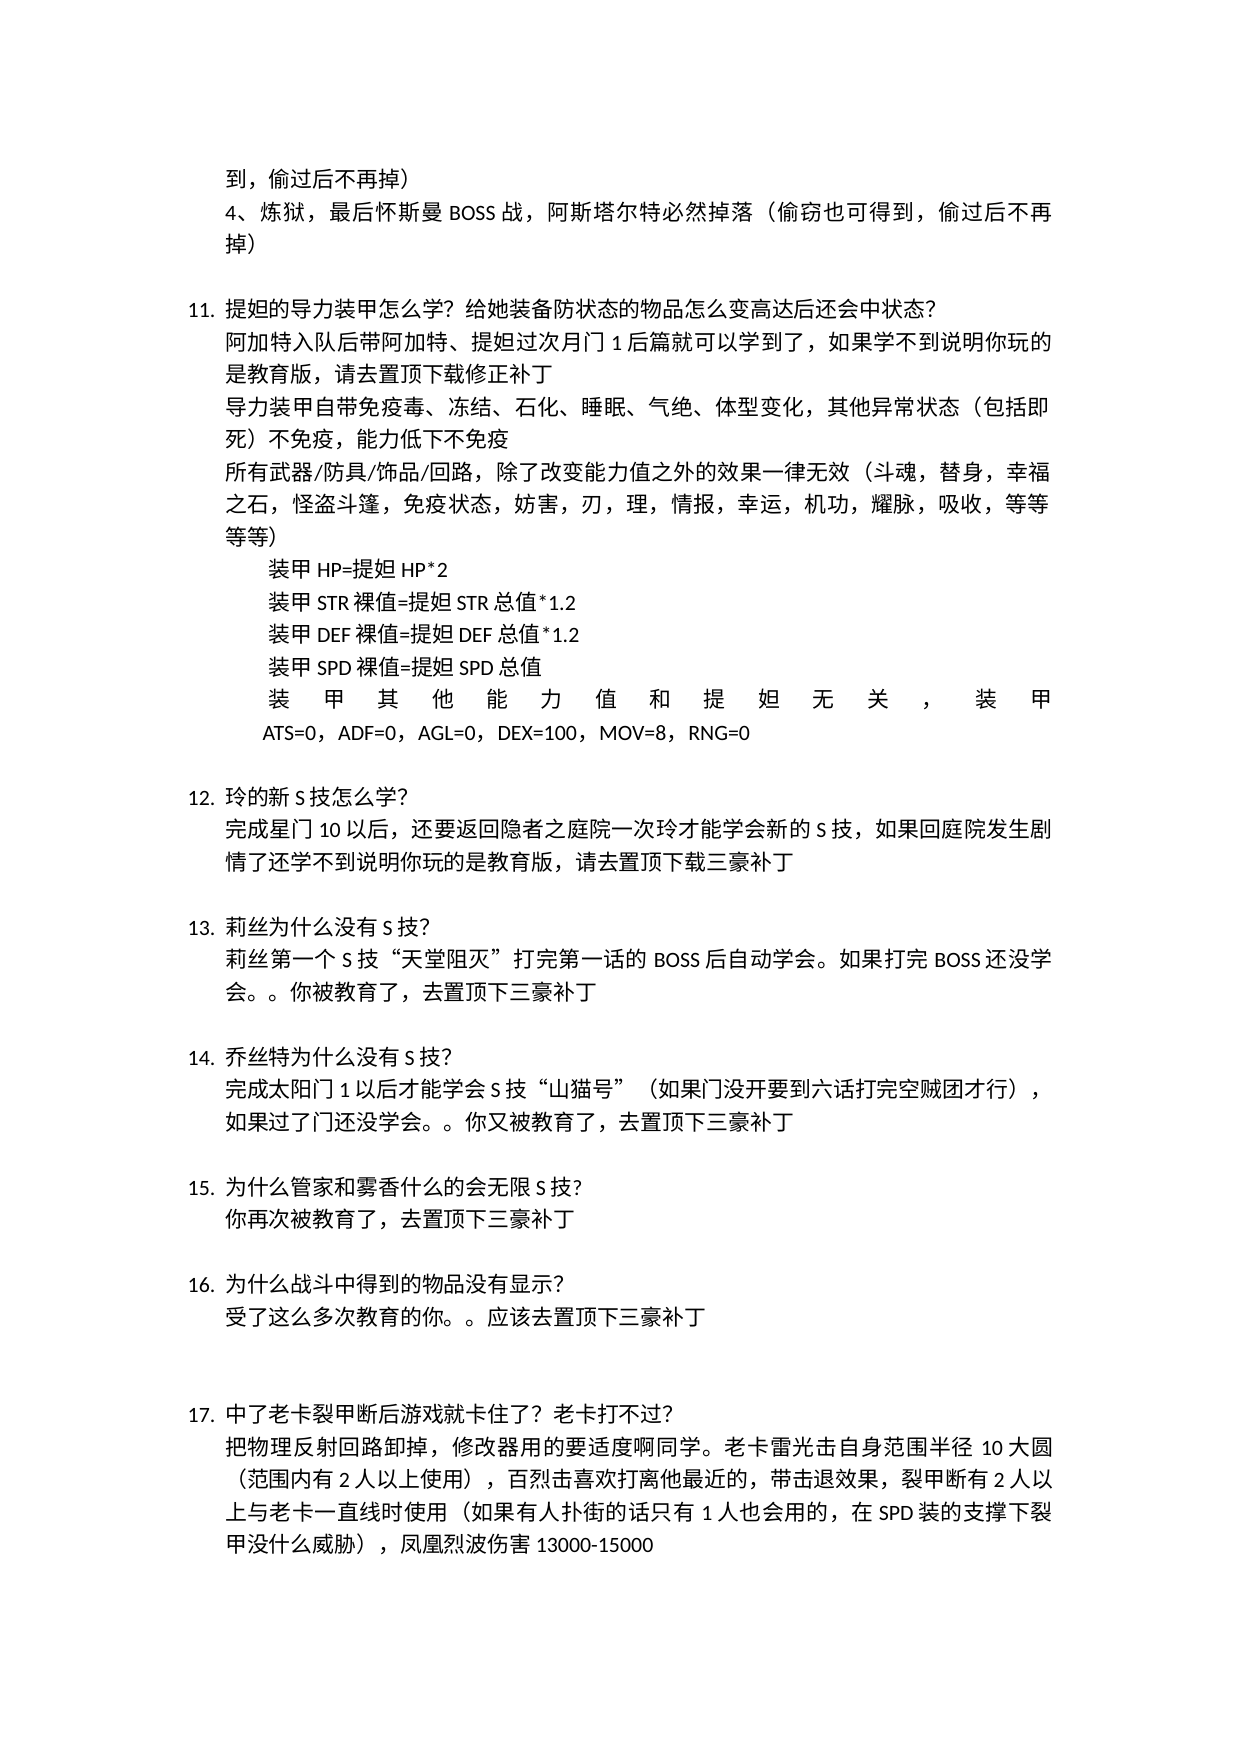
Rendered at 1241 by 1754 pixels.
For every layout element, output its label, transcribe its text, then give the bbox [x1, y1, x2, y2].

list 为什么战斗中得到的物品没有显示？ 受了这么多次教育的你。。应该去置顶下三豪补丁 [187, 1267, 1053, 1332]
text 装甲HP=提妲HP*2 [225, 552, 1053, 584]
list 装甲SPD裸值=提妲SPD总值 [225, 649, 1053, 682]
list 4、炼狱，最后怀斯曼BOSS战，阿斯塔尔特必然掉落（偷窃也可得到，偷过后不再掉） [225, 194, 1053, 259]
list 装甲其他能力值和提妲无关，装甲ATS=0，ADF=0，AGL=0，DEX=100，MOV=8，RNG=0 [262, 682, 1053, 747]
list 所有武器/防具/饰品/回路，除了改变能力值之外的效果一律无效（斗魂，替身，幸福之石，怪盗斗篷，免疫状态，妨害，刃，理，情报，幸运，机功，耀脉，吸收，等等等等） [225, 519, 1053, 552]
list 玲的新S技怎么学？ [187, 779, 1053, 812]
list 莉丝为什么没有S技？ [187, 909, 1053, 942]
list 中了老卡裂甲断后游戏就卡住了？老卡打不过？ 把物理反射回路卸掉，修改器用的要适度啊同学。老卡雷光击自身范围半径10大圆（范围内有2人以上使用），百烈击喜欢打离他最近的，带击退效果，裂甲断有2人以上与老卡一直线时使用（如果有人扑街的话只有1人也会用的，在SPD装的支撑下裂甲没什么威胁），凤凰烈波伤害13000-15000 [187, 1397, 1053, 1559]
list 阿加特入队后带阿加特、提妲过次月门1后篇就可以学到了，如果学不到说明你玩的是教育版，请去置顶下载修正补丁 [225, 324, 1053, 389]
list 乔丝特为什么没有S技？ [187, 1039, 1053, 1072]
list 装甲STR裸值=提妲STR总值*1.2 [225, 584, 1053, 617]
list 装甲DEF裸值=提妲DEF总值*1.2 [225, 617, 1053, 649]
list 提妲的导力装甲怎么学？给她装备防状态的物品怎么变高达后还会中状态？ [187, 292, 1053, 324]
list 所有武器/防具/饰品/回路，除了改变能力值之外的效果一律无效（斗魂，替身，幸福之石，怪盗斗篷，免疫状态，妨害，刃，理，情报，幸运，机功，耀脉，吸收，等等等等） [225, 454, 1053, 488]
list 莉丝第一个S技“天堂阻灭”打完第一话的BOSS后自动学会。如果打完BOSS还没学会。。你被教育了，去置顶下三豪补丁 [225, 942, 1053, 1007]
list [225, 162, 1053, 194]
list 完成星门10以后，还要返回隐者之庭院一次玲才能学会新的S技，如果回庭院发生剧情了还学不到说明你玩的是教育版，请去置顶下载三豪补丁 [225, 843, 1053, 877]
text 导力装甲自带免疫毒、冻结、石化、睡眠、气绝、体型变化，其他异常状态（包括即死）不免疫，能力低下不免疫 [225, 422, 1053, 454]
list 完成太阳门1以后才能学会S技“山猫号”（如果门没开要到六话打完空贼团才行），如果过了门还没学会。。你又被教育了，去置顶下三豪补丁 [225, 1072, 1053, 1137]
list 为什么管家和雾香什么的会无限S技? 你再次被教育了，去置顶下三豪补丁 [187, 1169, 1053, 1234]
